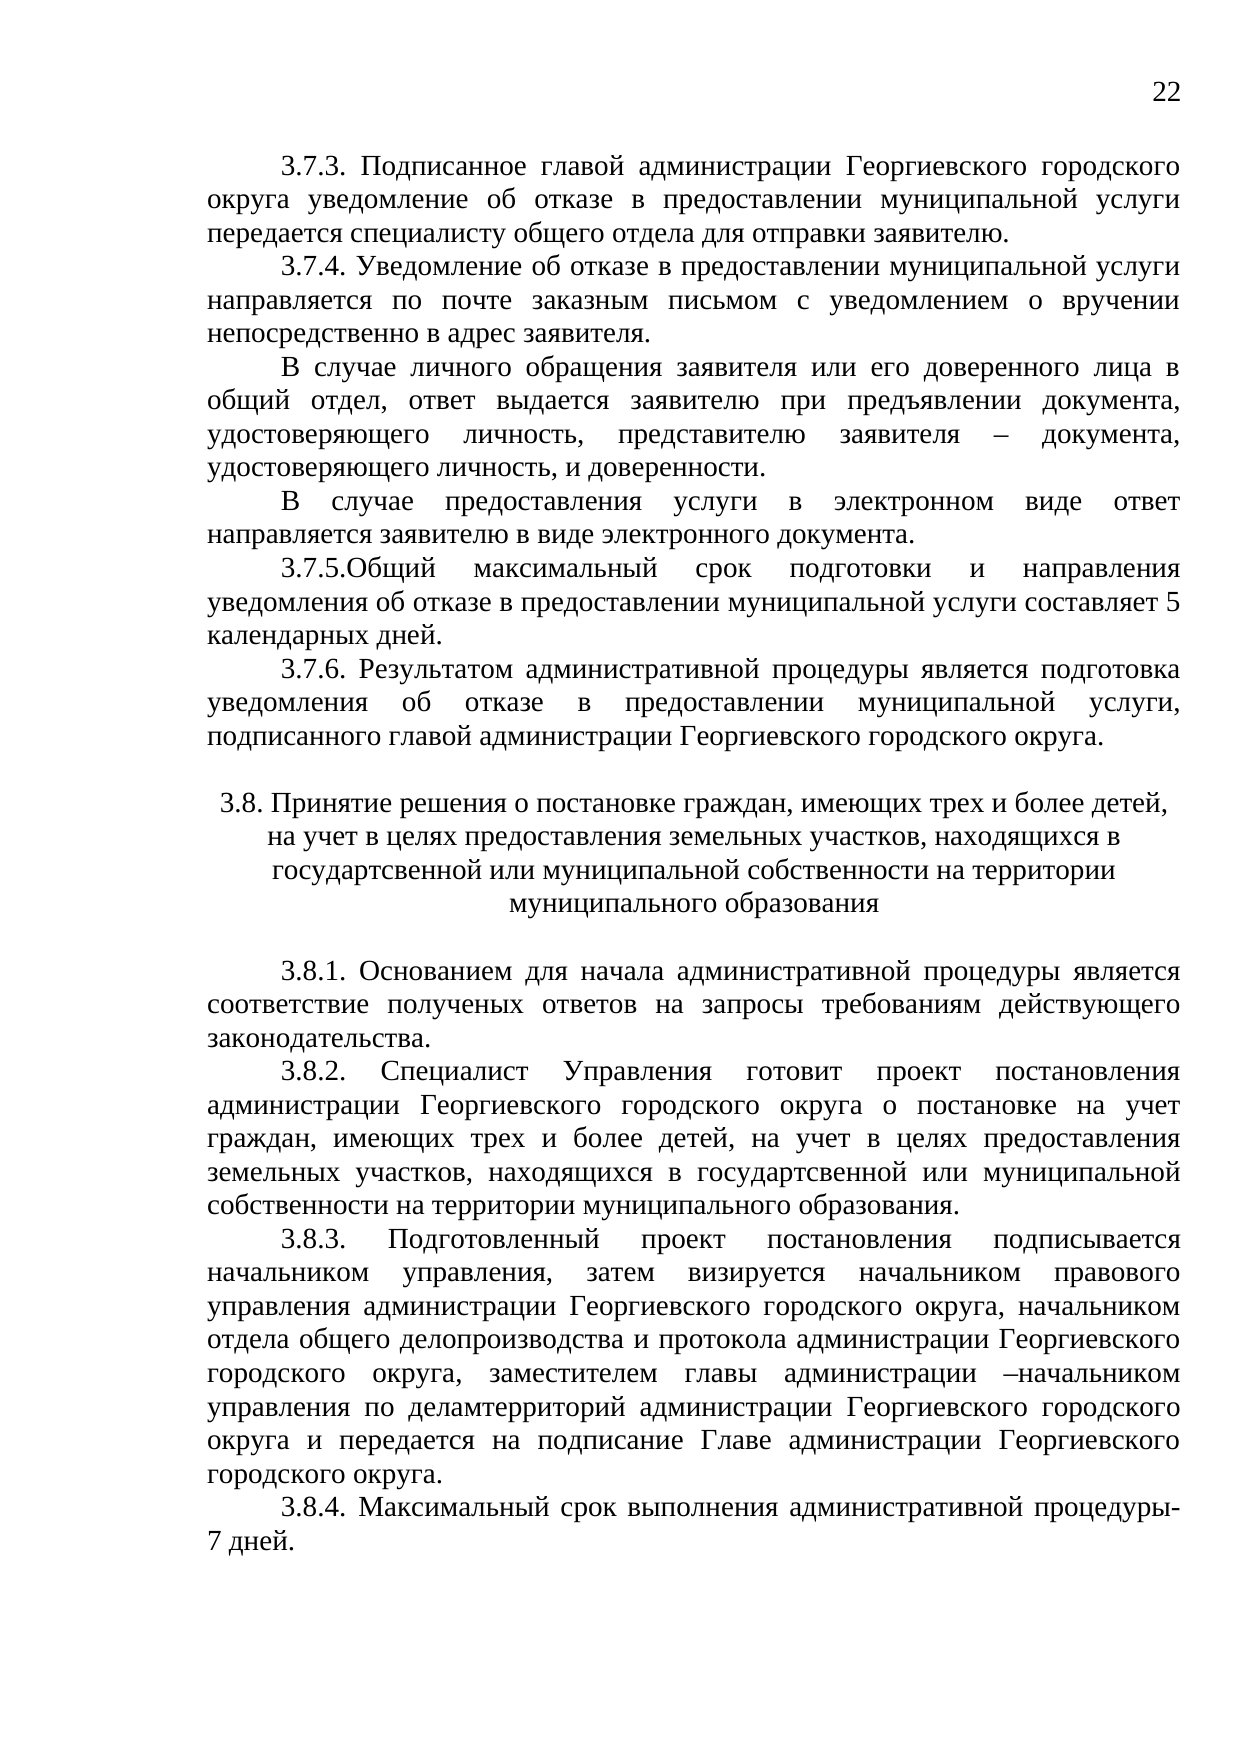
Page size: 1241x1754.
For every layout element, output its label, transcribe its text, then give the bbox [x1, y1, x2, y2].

text 3.8. Принятие решения о постановке граждан, имеющих трех и более детей, на учет в целях предоставления земельных участков, находящихся в государтсвенной или муниципальной собственности на территории муниципального образования [207, 785, 1181, 919]
text 3.7.3. Подписанное главой администрации Георгиевского городского округа уведомление об отказе в предоставлении муниципальной услуги передается специалисту общего отдела для отправки заявителю. [207, 148, 1181, 248]
text В случае предоставления услуги в электронном виде ответ направляется заявителю в виде электронного документа. [207, 483, 1181, 550]
text 3.8.2. Специалист Управления готовит проект постановления администрации Георгиевского городского округа о постановке на учет граждан, имеющих трех и более детей, на учет в целях предоставления земельных участков, находящихся в государтсвенной или муниципальной собственности на территории муниципального образования. [207, 1053, 1181, 1221]
text 3.8.3. Подготовленный проект постановления подписывается начальником управления, затем визируется начальником правового управления администрации Георгиевского городского округа, начальником отдела общего делопроизводства и протокола администрации Георгиевского городского округа, заместителем главы администрации –начальником управления по деламтерриторий администрации Георгиевского городского округа и передается на подписание Главе администрации Георгиевского городского округа. [207, 1221, 1181, 1489]
text 3.8.4. Максимальный срок выполнения административной процедуры- 7 дней. [207, 1489, 1181, 1556]
text 3.7.4. Уведомление об отказе в предоставлении муниципальной услуги направляется по почте заказным письмом с уведомлением о вручении непосредственно в адрес заявителя. [207, 248, 1181, 349]
text 3.8.1. Основанием для начала административной процедуры является соответствие полученых ответов на запросы требованиям действующего законодательства. [207, 953, 1181, 1053]
text 3.7.5.Общий максимальный срок подготовки и направления уведомления об отказе в предоставлении муниципальной услуги составляет 5 календарных дней. [207, 550, 1181, 651]
text В случае личного обращения заявителя или его доверенного лица в общий отдел, ответ выдается заявителю при предъявлении документа, удостоверяющего личность, представителю заявителя – документа, удостоверяющего личность, и доверенности. [207, 349, 1181, 483]
text 3.7.6. Результатом административной процедуры является подготовка уведомления об отказе в предоставлении муниципальной услуги, подписанного главой администрации Георгиевского городского округа. [207, 651, 1181, 751]
